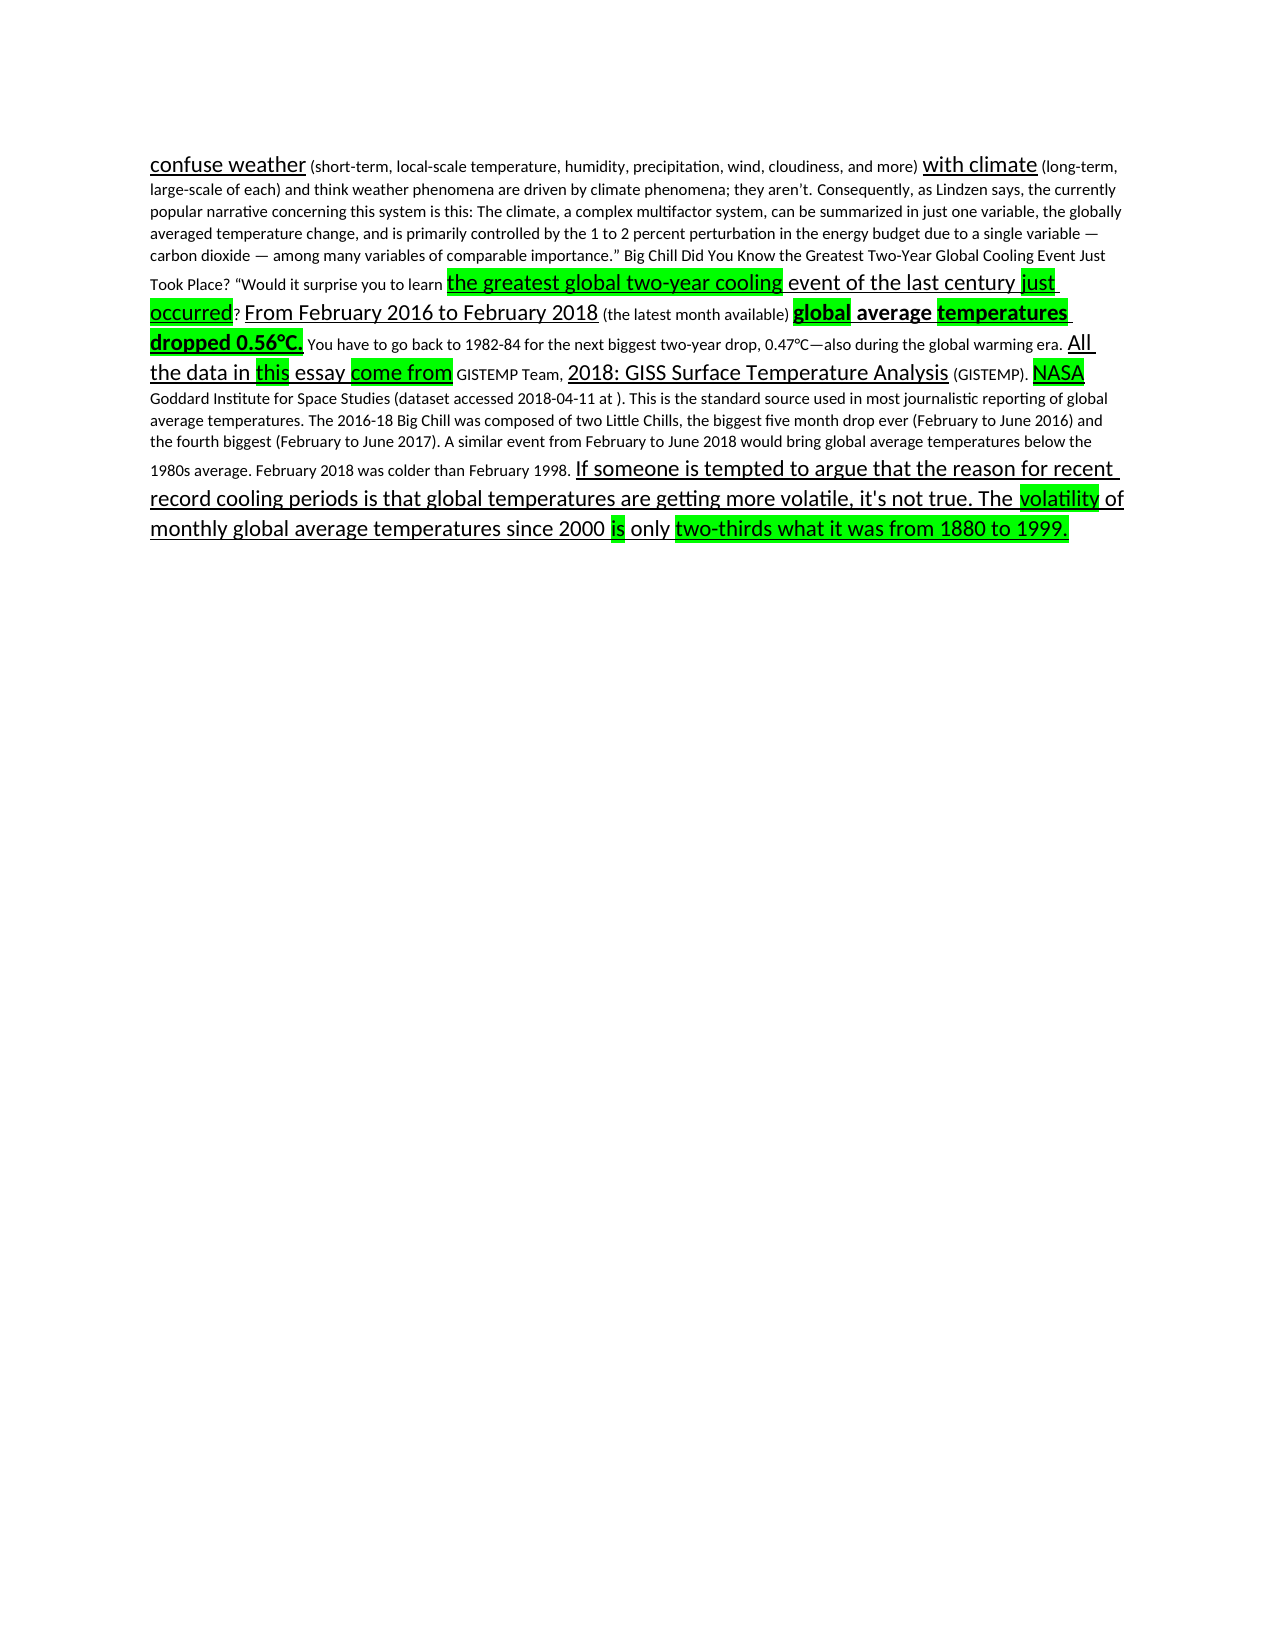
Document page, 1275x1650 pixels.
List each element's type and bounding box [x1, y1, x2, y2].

text [150, 150, 1125, 543]
